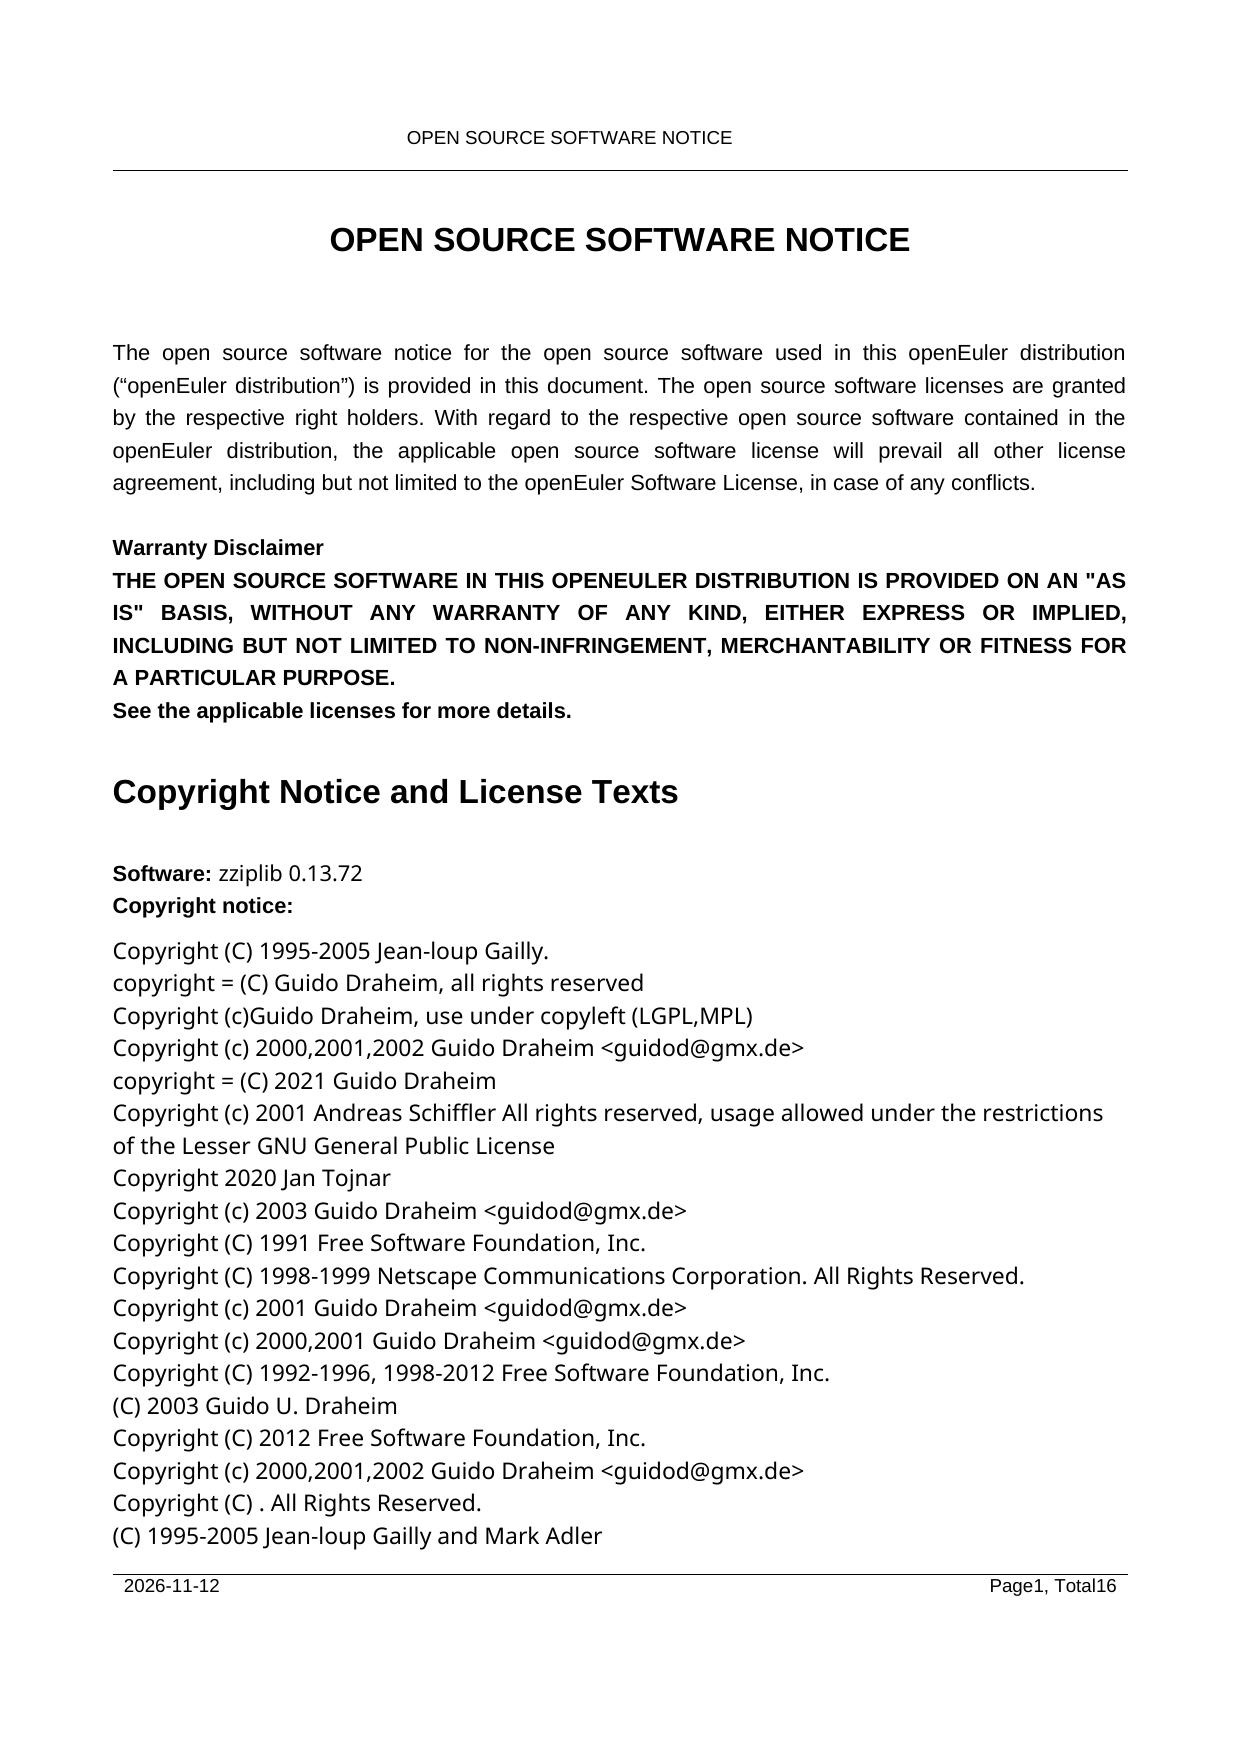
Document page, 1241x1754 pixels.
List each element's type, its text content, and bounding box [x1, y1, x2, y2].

text Copyright Notice and License Texts [112, 759, 1128, 824]
text THE OPEN SOURCE SOFTWARE IN THIS OPENEULER DISTRIBUTION IS PROVIDED ON AN "AS IS" BASIS, WITHOUT ANY WARRANTY OF ANY KIND, EITHER EXPRESS OR IMPLIED, INCLUDING BUT NOT LIMITED TO NON-INFRINGEMENT, MERCHANTABILITY OR FITNESS FOR A PARTICULAR PURPOSE. See the applicable licenses for more details. [112, 564, 1128, 726]
title Software: zziplib 0.13.72 [112, 856, 1128, 889]
text The open source software notice for the open source software used in this openEuler distribution (“openEuler distribution”) is provided in this document. The open source software licenses are granted by the respective right holders. With regard to the respective open source software contained in the openEuler distribution, the applicable open source software license will prevail all other license agreement, including but not limited to the openEuler Software License, in case of any conflicts. [112, 336, 1128, 499]
text Warranty Disclaimer [112, 531, 1128, 564]
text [112, 934, 1128, 1551]
text OPEN SOURCE SOFTWARE NOTICE [112, 206, 1128, 271]
text Copyright notice: [112, 889, 1128, 921]
